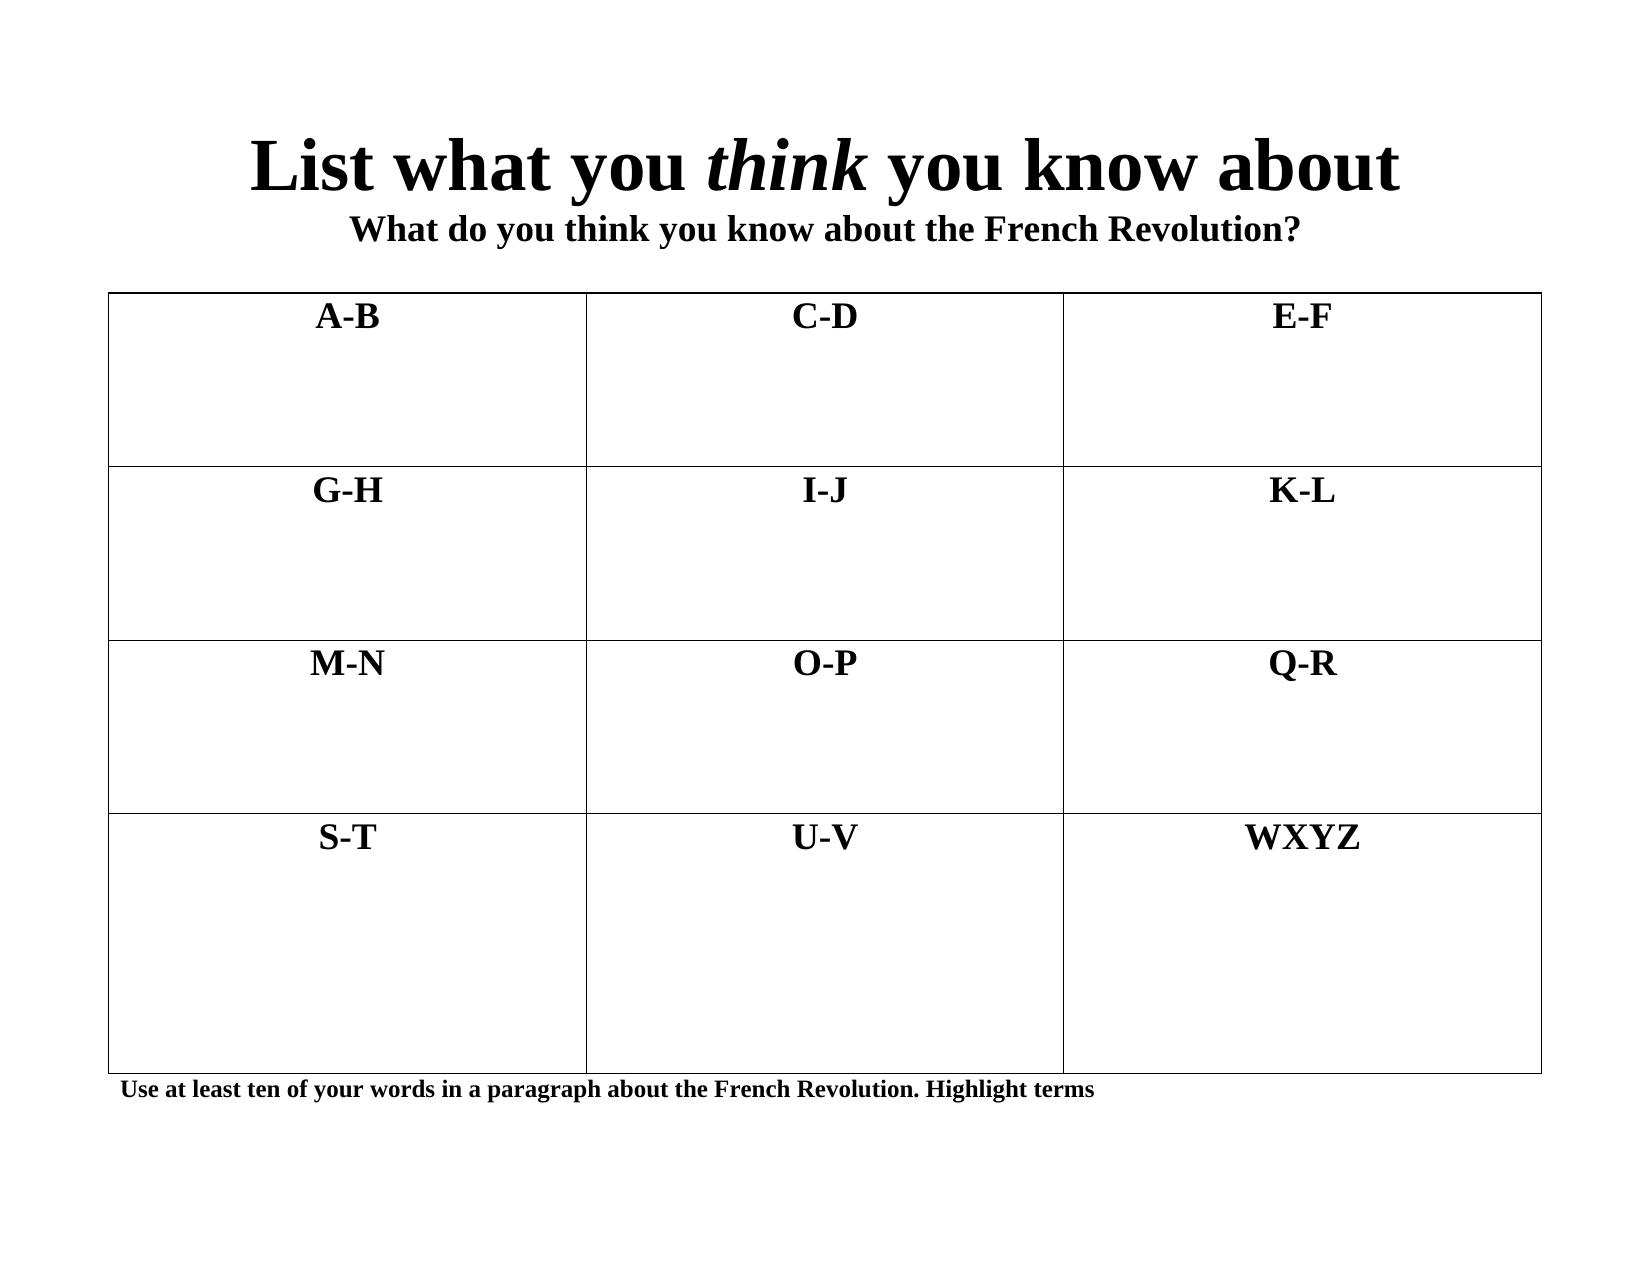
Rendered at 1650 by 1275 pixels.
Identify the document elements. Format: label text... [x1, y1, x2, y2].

table_cell Q-R [1064, 641, 1541, 813]
table_cell S-T [109, 814, 586, 1073]
text What do you think you know about the French Revolution? [120, 206, 1530, 249]
table_cell K-L [1064, 467, 1541, 639]
table_cell O-P [587, 641, 1063, 813]
text Use at least ten of your words in a paragraph about the French Revolution. Highlight terms [120, 1074, 1530, 1103]
table_cell G-H [109, 467, 586, 639]
table_header E-F [1064, 294, 1541, 466]
table_cell U-V [587, 814, 1063, 1073]
text List what you think you know about [120, 120, 1530, 206]
table_cell WXYZ [1064, 814, 1541, 1073]
table_header A-B [109, 294, 586, 466]
table_cell M-N [109, 641, 586, 813]
table_header C-D [587, 294, 1063, 466]
table_cell I-J [587, 467, 1063, 639]
